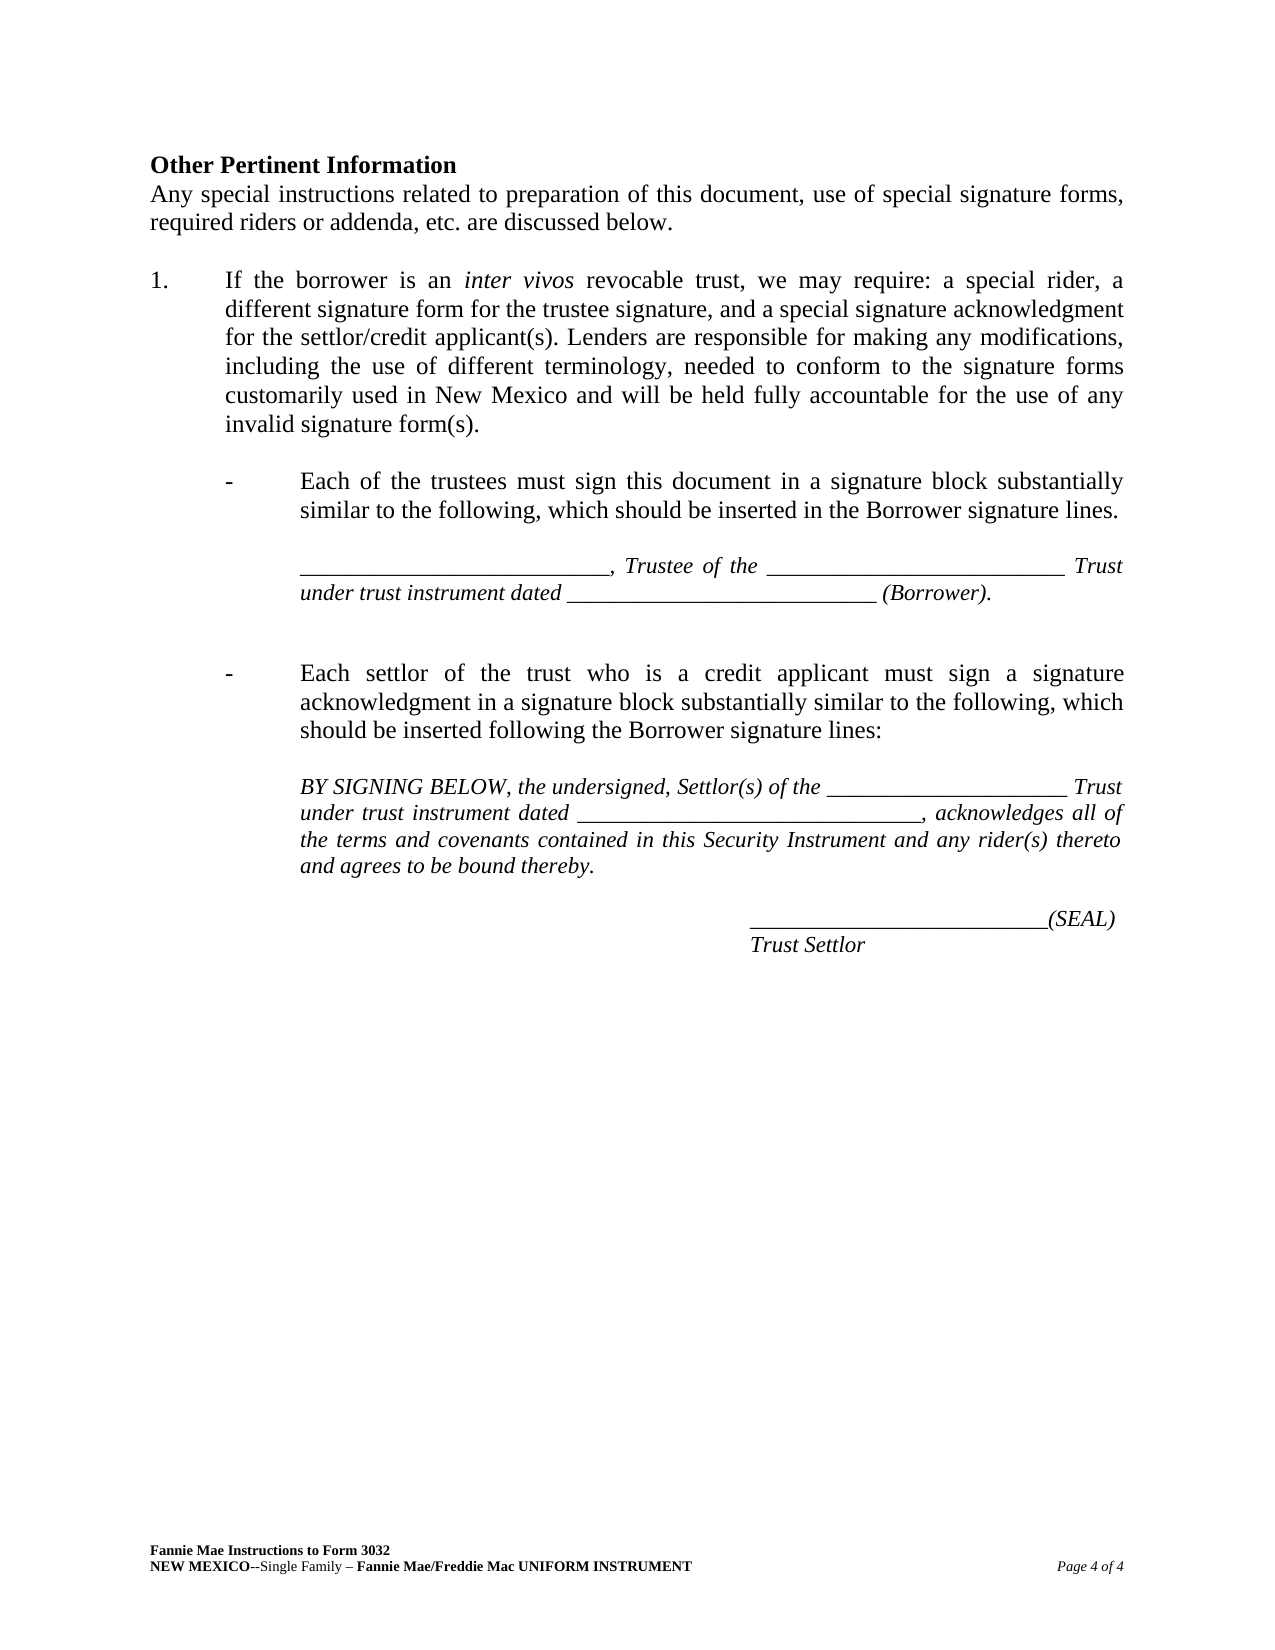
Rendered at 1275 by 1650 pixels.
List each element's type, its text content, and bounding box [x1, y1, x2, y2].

text __________________________(SEAL) [150, 905, 1125, 931]
text - Each of the trustees must sign this document in a signature block substantially similar to the following, which should be inserted in the Borrower signature lines. [225, 466, 1125, 524]
text Other Pertinent Information [150, 150, 1125, 179]
text Trust Settlor [150, 931, 1125, 957]
text Any special instructions related to preparation of this document, use of special signature forms, required riders or addenda, etc. are discussed below. [150, 179, 1125, 236]
text ___________________________, Trustee of the __________________________ Trust under trust instrument dated ___________________________ (Borrower). [300, 552, 1125, 605]
text 1. If the borrower is an inter vivos revocable trust, we may require: a special rider, a different signature form for the trustee signature, and a special signature acknowledgment for the settlor/credit applicant(s). Lenders are responsible for making any modifications, including the use of different terminology, needed to conform to the signature forms customarily used in and will be held fully accountable for the use of any invalid signature form(s). [150, 265, 1125, 437]
text BY SIGNING BELOW, the undersigned, Settlor(s) of the _____________________ Trust under trust instrument dated ______________________________, acknowledges all of the terms and covenants contained in this Security Instrument and any rider(s) thereto and agrees to be bound thereby. [300, 773, 1125, 878]
text - Each settlor of the trust who is a credit applicant must sign a signature acknowledgment in a signature block substantially similar to the following, which should be inserted following the Borrower signature lines: [225, 658, 1125, 744]
